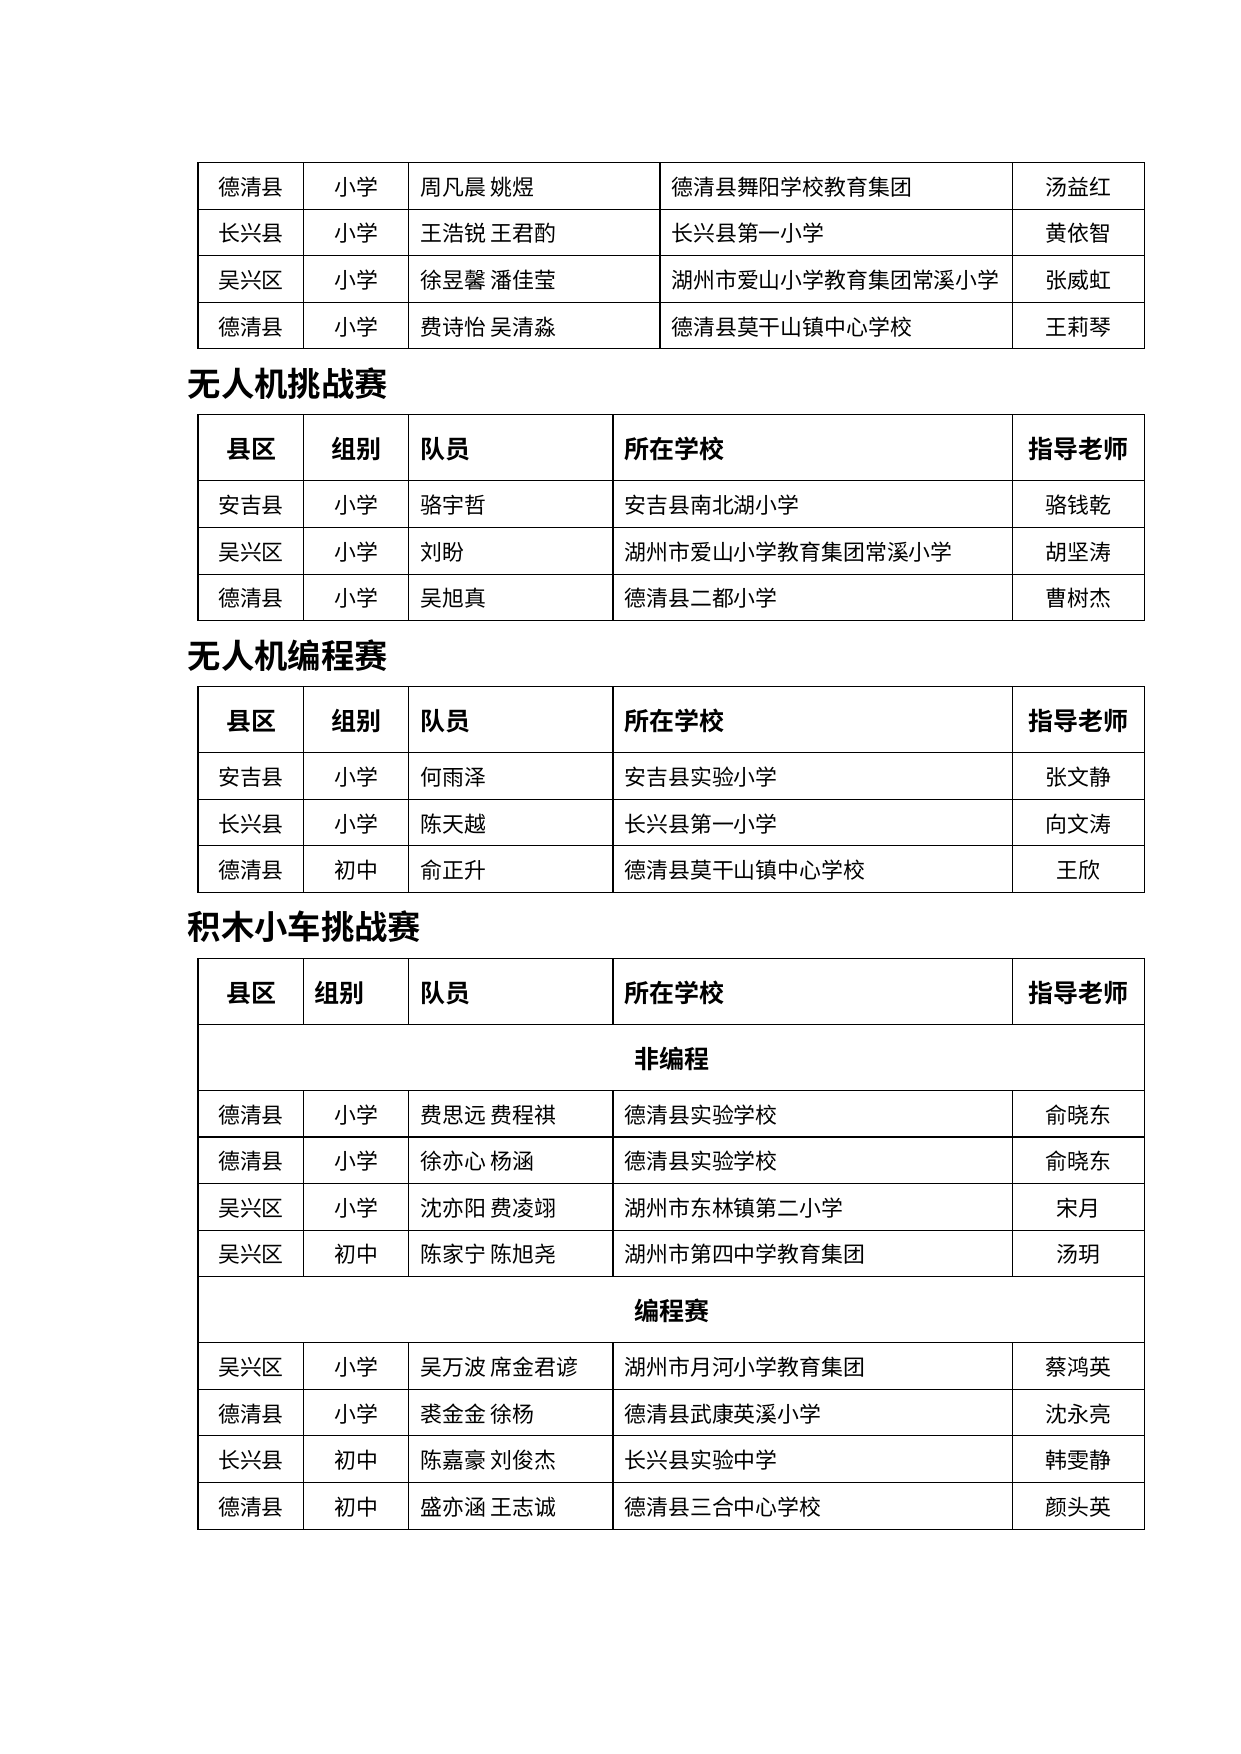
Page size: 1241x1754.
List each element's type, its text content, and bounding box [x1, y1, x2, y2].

table_cell 黄依智 [1013, 210, 1144, 255]
table_cell 张威虹 [1013, 256, 1144, 302]
table_cell 吴旭真 [409, 575, 612, 620]
table_cell 安吉县 [199, 753, 303, 799]
table_cell 德清县莫干山镇中心学校 [614, 846, 1012, 892]
table_cell 长兴县实验中学 [614, 1436, 1012, 1482]
table_cell 蔡鸿英 [1013, 1343, 1144, 1389]
table_cell 费思远 费程祺 [409, 1091, 612, 1136]
table_cell 小学 [304, 163, 408, 208]
table_cell 长兴县 [199, 210, 303, 255]
table_cell 德清县二都小学 [614, 575, 1012, 620]
table_cell 骆钱乾 [1013, 481, 1144, 527]
table_cell 王莉琴 [1013, 303, 1144, 348]
table_cell 德清县 [199, 303, 303, 348]
table_cell 徐昱馨 潘佳莹 [409, 256, 659, 302]
table_cell 何雨泽 [409, 753, 612, 799]
text 无人机挑战赛 [187, 349, 1053, 414]
table_header 组别 [304, 687, 408, 752]
table_cell 编程赛 [199, 1277, 1144, 1342]
table_header 所在学校 [614, 687, 1012, 752]
table_cell 德清县莫干山镇中心学校 [661, 303, 1012, 348]
table_cell 胡坚涛 [1013, 528, 1144, 573]
table_cell 小学 [304, 303, 408, 348]
table_cell 曹树杰 [1013, 575, 1144, 620]
table_cell 长兴县 [199, 800, 303, 845]
table_cell 宋月 [1013, 1184, 1144, 1229]
table_cell 陈天越 [409, 800, 612, 845]
table_cell 周凡晨 姚煜 [409, 163, 659, 208]
table_cell 汤玥 [1013, 1231, 1144, 1276]
table_cell 小学 [304, 1390, 408, 1435]
table_cell 俞晓东 [1013, 1091, 1144, 1136]
table_cell 小学 [304, 575, 408, 620]
text 无人机编程赛 [187, 621, 1053, 686]
table_cell 吴万波 席金君谚 [409, 1343, 612, 1389]
table_cell 刘盼 [409, 528, 612, 573]
table_cell 初中 [304, 1483, 408, 1528]
table_cell 湖州市月河小学教育集团 [614, 1343, 1012, 1389]
table_cell 德清县 [199, 1483, 303, 1528]
table_cell 汤益红 [1013, 163, 1144, 208]
table_cell 吴兴区 [199, 256, 303, 302]
table_cell 德清县实验学校 [614, 1091, 1012, 1136]
table_header 县区 [199, 959, 303, 1024]
table_cell 裘金金 徐杨 [409, 1390, 612, 1435]
table_cell 张文静 [1013, 753, 1144, 799]
table_cell 德清县武康英溪小学 [614, 1390, 1012, 1435]
table_cell 湖州市爱山小学教育集团常溪小学 [661, 256, 1012, 302]
table_cell 德清县 [199, 163, 303, 208]
table_cell 非编程 [199, 1025, 1144, 1090]
table_cell 沈永亮 [1013, 1390, 1144, 1435]
table_header 指导老师 [1013, 959, 1144, 1024]
table_cell 小学 [304, 1184, 408, 1229]
table_cell 吴兴区 [199, 1184, 303, 1229]
table_cell 湖州市东林镇第二小学 [614, 1184, 1012, 1229]
table_cell 德清县 [199, 1390, 303, 1435]
table_cell 费诗怡 吴清淼 [409, 303, 659, 348]
table_header 指导老师 [1013, 687, 1144, 752]
table_cell 沈亦阳 费凌翊 [409, 1184, 612, 1229]
table_header 所在学校 [614, 959, 1012, 1024]
table_cell 吴兴区 [199, 1343, 303, 1389]
table_cell 德清县 [199, 1091, 303, 1136]
table_cell 湖州市第四中学教育集团 [614, 1231, 1012, 1276]
table_cell 初中 [304, 1436, 408, 1482]
table_cell 湖州市爱山小学教育集团常溪小学 [614, 528, 1012, 573]
table_cell 长兴县第一小学 [614, 800, 1012, 845]
table_cell 初中 [304, 1231, 408, 1276]
table_cell 德清县 [199, 1138, 303, 1183]
table_cell 小学 [304, 481, 408, 527]
table_header 队员 [409, 415, 612, 480]
text 积木小车挑战赛 [187, 893, 1053, 958]
table_cell 俞晓东 [1013, 1138, 1144, 1183]
table_header 组别 [304, 959, 408, 1024]
table_cell 小学 [304, 800, 408, 845]
table_cell 长兴县第一小学 [661, 210, 1012, 255]
table_header 队员 [409, 959, 612, 1024]
table_cell 向文涛 [1013, 800, 1144, 845]
table_header 县区 [199, 415, 303, 480]
table_cell 小学 [304, 1091, 408, 1136]
table_cell 初中 [304, 846, 408, 892]
table_cell 德清县三合中心学校 [614, 1483, 1012, 1528]
table_cell 吴兴区 [199, 528, 303, 573]
table_cell 骆宇哲 [409, 481, 612, 527]
table_cell 安吉县实验小学 [614, 753, 1012, 799]
table_cell 小学 [304, 210, 408, 255]
table_header 县区 [199, 687, 303, 752]
table_header 所在学校 [614, 415, 1012, 480]
table_cell 小学 [304, 1343, 408, 1389]
table_cell 韩雯静 [1013, 1436, 1144, 1482]
table_cell 小学 [304, 753, 408, 799]
table_cell 安吉县南北湖小学 [614, 481, 1012, 527]
table_cell 德清县 [199, 575, 303, 620]
table_header 组别 [304, 415, 408, 480]
table_cell 德清县舞阳学校教育集团 [661, 163, 1012, 208]
table_cell 王欣 [1013, 846, 1144, 892]
table_header 指导老师 [1013, 415, 1144, 480]
table_header 队员 [409, 687, 612, 752]
table_cell 小学 [304, 1138, 408, 1183]
table_cell 颜头英 [1013, 1483, 1144, 1528]
table_cell 盛亦涵 王志诚 [409, 1483, 612, 1528]
table_cell 安吉县 [199, 481, 303, 527]
table_cell 王浩锐 王君酌 [409, 210, 659, 255]
table_cell 徐亦心 杨涵 [409, 1138, 612, 1183]
table_cell 吴兴区 [199, 1231, 303, 1276]
table_cell 德清县 [199, 846, 303, 892]
table_cell 陈家宁 陈旭尧 [409, 1231, 612, 1276]
table_cell 德清县实验学校 [614, 1138, 1012, 1183]
table_cell 俞正升 [409, 846, 612, 892]
table_cell 长兴县 [199, 1436, 303, 1482]
table_cell 小学 [304, 528, 408, 573]
table_cell 陈嘉豪 刘俊杰 [409, 1436, 612, 1482]
table_cell 小学 [304, 256, 408, 302]
